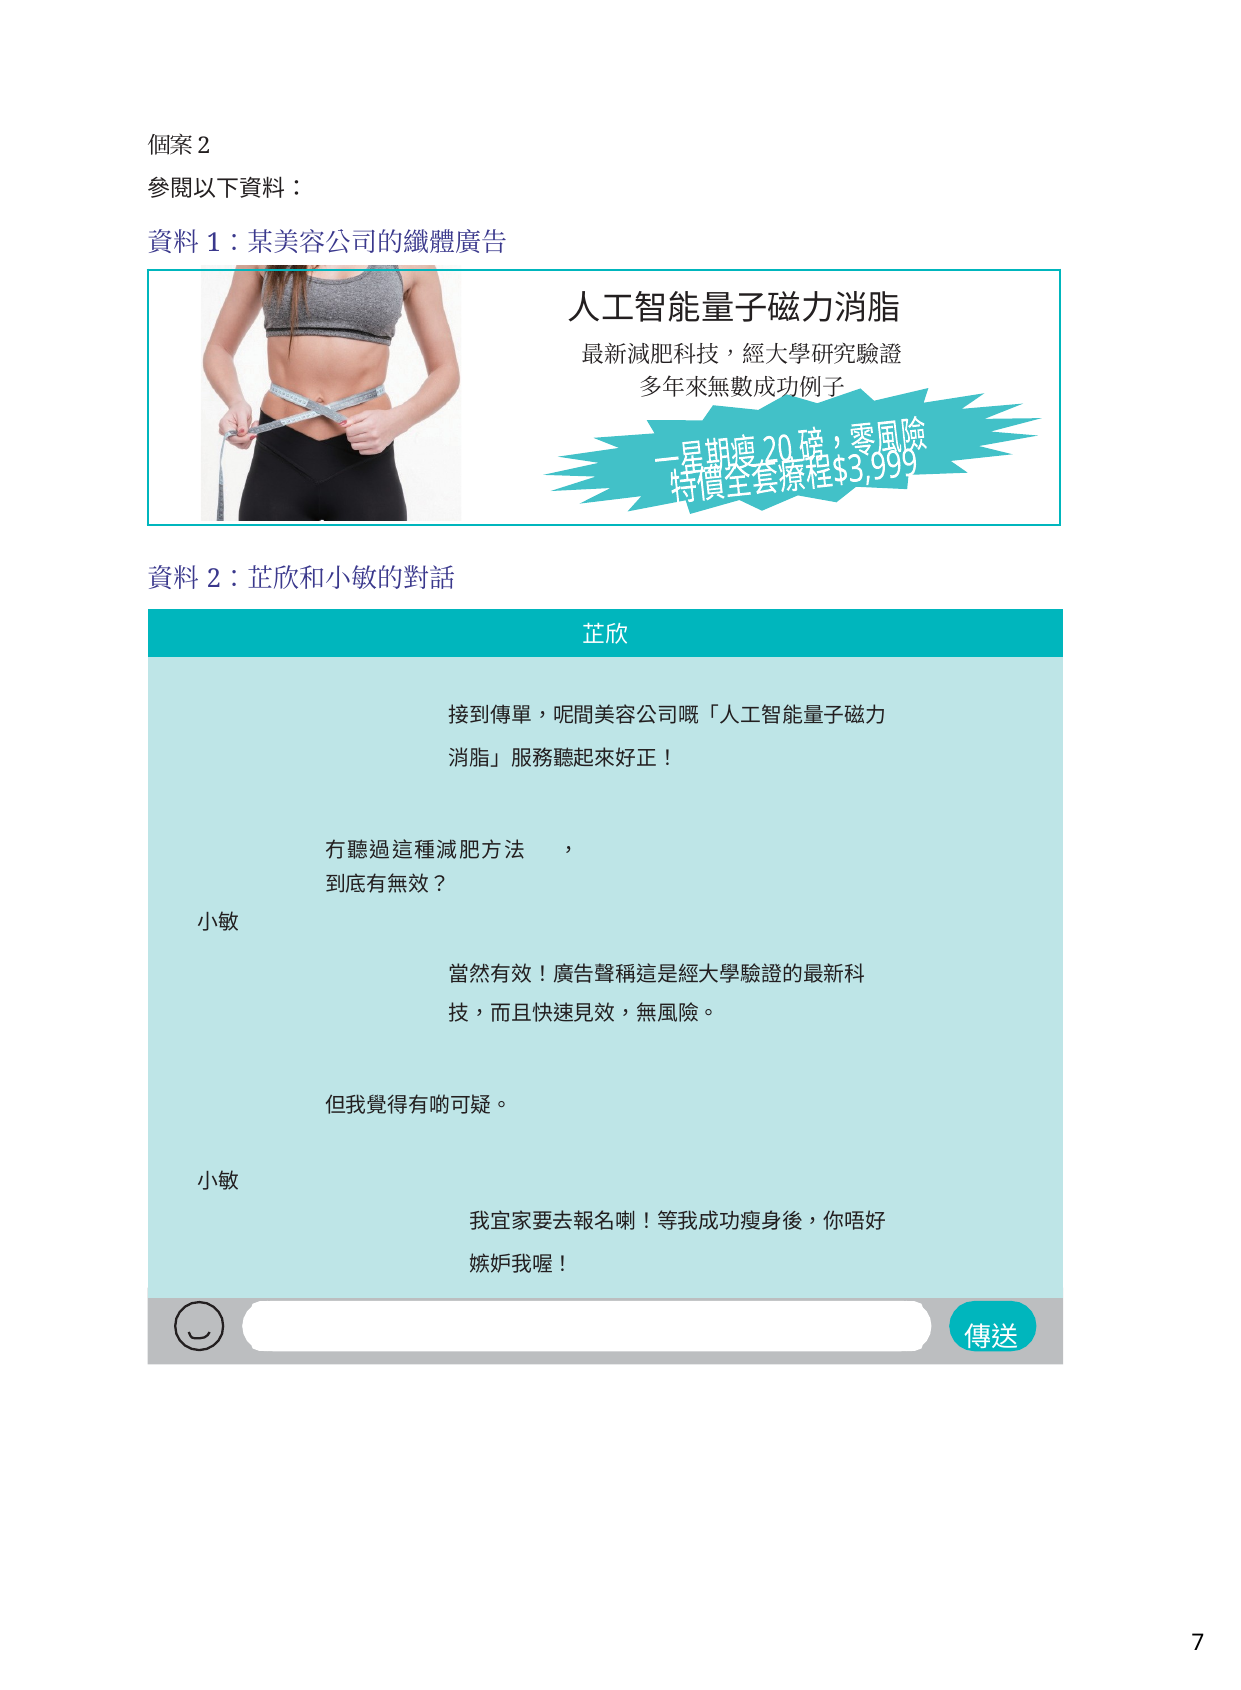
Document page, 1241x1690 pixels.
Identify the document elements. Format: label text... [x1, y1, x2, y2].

table_cell 接到傳單，呢間美容公司嘅「人工智能量子磁力消脂」服務聽起來好正！ 冇聽過這種減肥方法 ， 到底有無效？ 小敏 當然有效！廣告聲稱這是經大學驗證的最新科技，而且快速見效，無風險。 但我覺得有啲可疑。 小敏 我宜家要去報名喇！等我成功瘦身後，你唔好嫉妒我喔！ [148, 657, 1063, 1298]
table_header 人工智能量子磁力消脂 最新減肥科技，經大學研究驗證多年來無數成功例子 [149, 271, 1059, 524]
text 資料 2：芷欣和小敏的對話 [148, 557, 1109, 595]
subtitle 個案 2 [148, 127, 212, 160]
table_header 芷欣 [148, 609, 1063, 657]
table_cell 傳送 [148, 1298, 1063, 1374]
text 資料 1：某美容公司的纖體廣告 [148, 221, 1109, 259]
subtitle 參閱以下資料： [148, 170, 1109, 203]
picture [200, 265, 462, 269]
